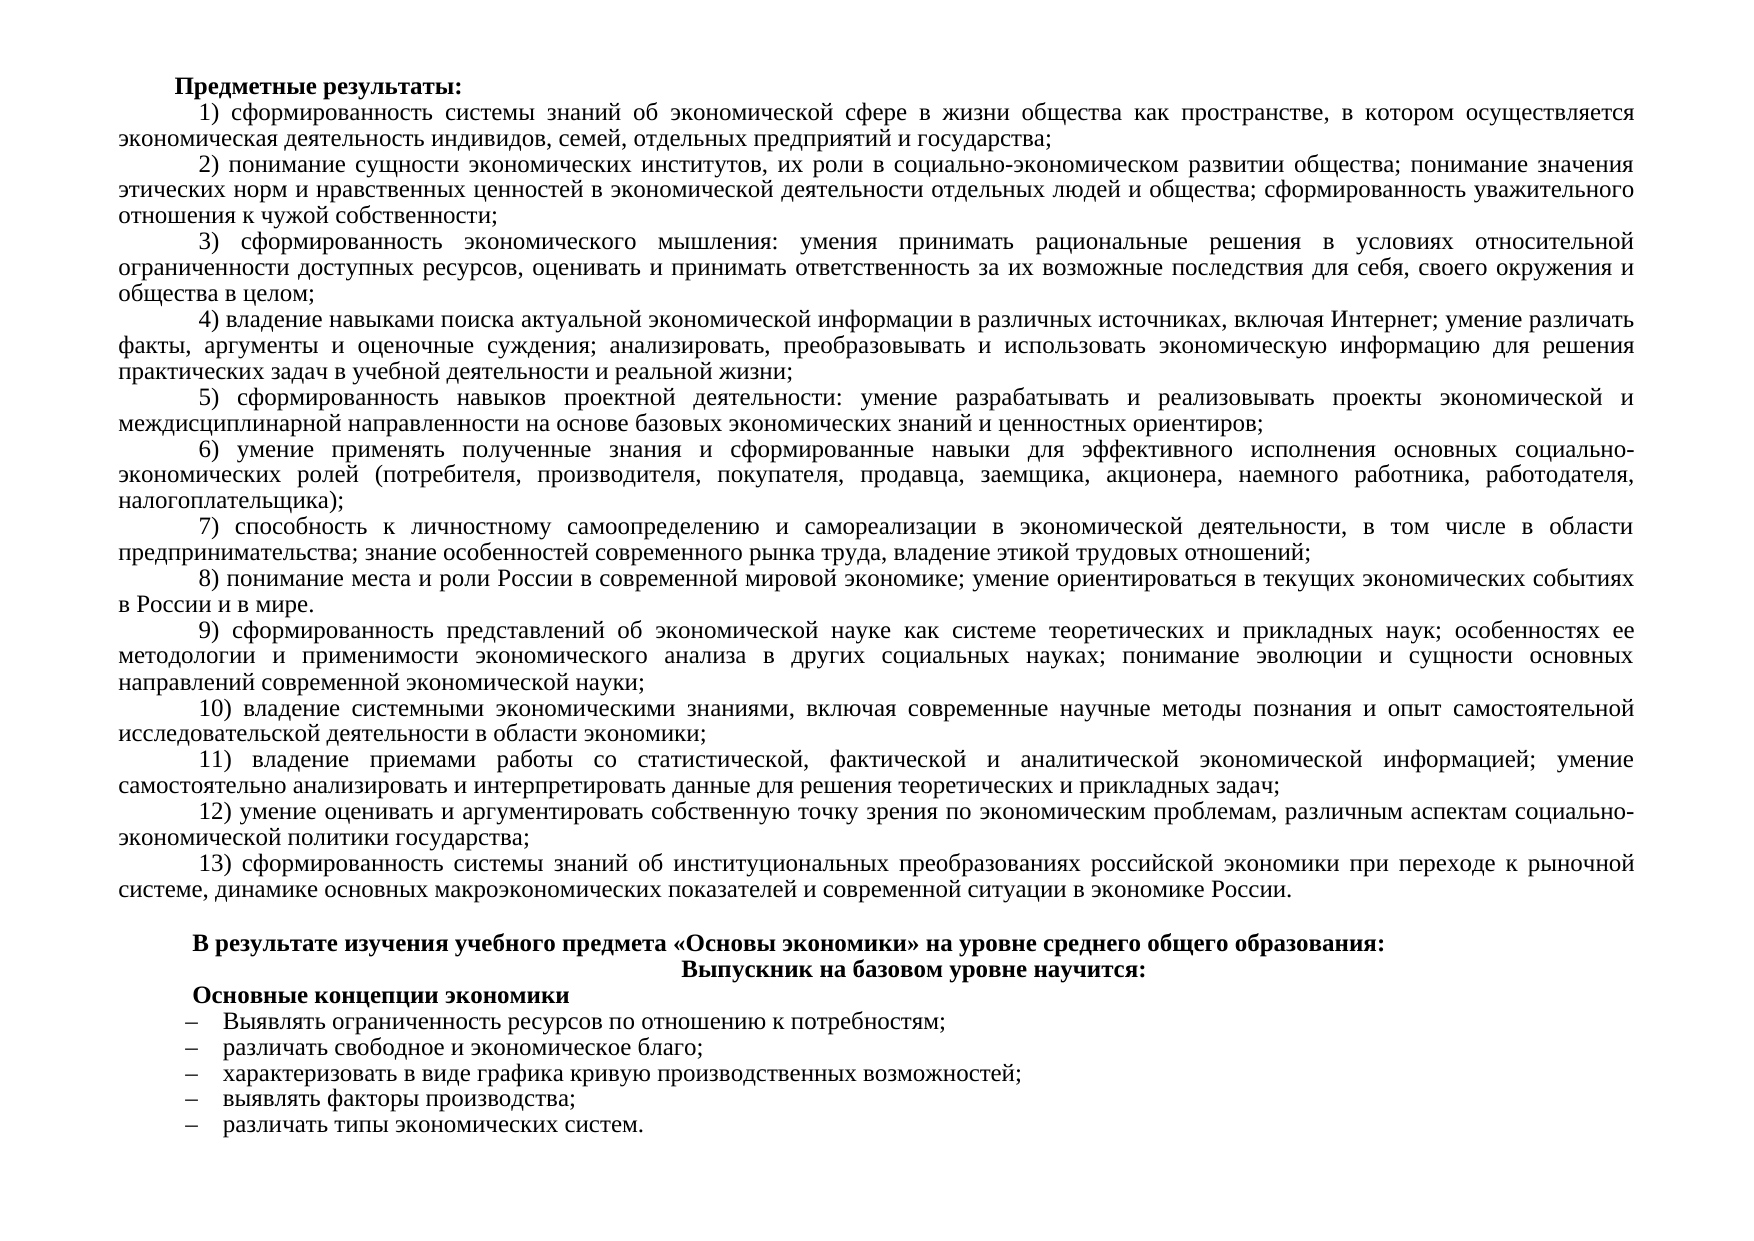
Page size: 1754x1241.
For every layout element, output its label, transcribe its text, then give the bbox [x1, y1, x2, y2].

text 13) сформированность системы знаний об институциональных преобразованиях российской экономики при переходе к рыночной системе, динамике основных макроэкономических показателей и современной ситуации в экономике России. [118, 851, 1636, 902]
text 3) сформированность экономического мышления: умения принимать рациональные решения в условиях относительной ограниченности доступных ресурсов, оценивать и принимать ответственность за их возможные последствия для себя, своего окружения и общества в целом; [118, 229, 1636, 307]
text 12) умение оценивать и аргументировать собственную точку зрения по экономическим проблемам, различным аспектам социально-экономической политики государства; [118, 799, 1636, 851]
list выявлять факторы производства; [185, 1086, 1636, 1112]
text 6) умение применять полученные знания и сформированные навыки для эффективного исполнения основных социально-экономических ролей (потребителя, производителя, покупателя, продавца, заемщика, акционера, наемного работника, работодателя, налогоплательщика); [118, 436, 1636, 514]
list различать свободное и экономическое благо; [185, 1034, 1636, 1060]
text 1) сформированность системы знаний об экономической сфере в жизни общества как пространстве, в котором осуществляется экономическая деятельность индивидов, семей, отдельных предприятий и государства; [118, 100, 1636, 151]
text 8) понимание места и роли России в современной мировой экономике; умение ориентироваться в текущих экономических событиях в России и в мире. [118, 566, 1636, 618]
text 9) сформированность представлений об экономической науке как системе теоретических и прикладных наук; особенностях ее методологии и применимости экономического анализа в других социальных науках; понимание эволюции и сущности основных направлений современной экономической науки; [118, 618, 1636, 695]
list различать типы экономических систем. [185, 1112, 1636, 1138]
text 4) владение навыками поиска актуальной экономической информации в различных источниках, включая Интернет; умение различать факты, аргументы и оценочные суждения; анализировать, преобразовывать и использовать экономическую информацию для решения практических задач в учебной деятельности и реальной жизни; [118, 307, 1636, 384]
text 10) владение системными экономическими знаниями, включая современные научные методы познания и опыт самостоятельной исследовательской деятельности в области экономики; [118, 695, 1636, 747]
text Выпускник на базовом уровне научится: [118, 957, 1636, 983]
text Основные концепции экономики [118, 983, 1636, 1009]
list Выявлять ограниченность ресурсов по отношению к потребностям; [185, 1009, 1636, 1034]
text Предметные результаты: [118, 74, 1636, 100]
text В результате изучения учебного предмета «Основы экономики» на уровне среднего общего образования: [118, 931, 1636, 957]
text 11) владение приемами работы со статистической, фактической и аналитической экономической информацией; умение самостоятельно анализировать и интерпретировать данные для решения теоретических и прикладных задач; [118, 747, 1636, 799]
text 2) понимание сущности экономических институтов, их роли в социально-экономическом развитии общества; понимание значения этических норм и нравственных ценностей в экономической деятельности отдельных людей и общества; сформированность уважительного отношения к чужой собственности; [118, 151, 1636, 229]
list характеризовать в виде графика кривую производственных возможностей; [185, 1060, 1636, 1086]
text 5) сформированность навыков проектной деятельности: умение разрабатывать и реализовывать проекты экономической и междисциплинарной направленности на основе базовых экономических знаний и ценностных ориентиров; [118, 384, 1636, 436]
text 7) способность к личностному самоопределению и самореализации в экономической деятельности, в том числе в области предпринимательства; знание особенностей современного рынка труда, владение этикой трудовых отношений; [118, 514, 1636, 566]
